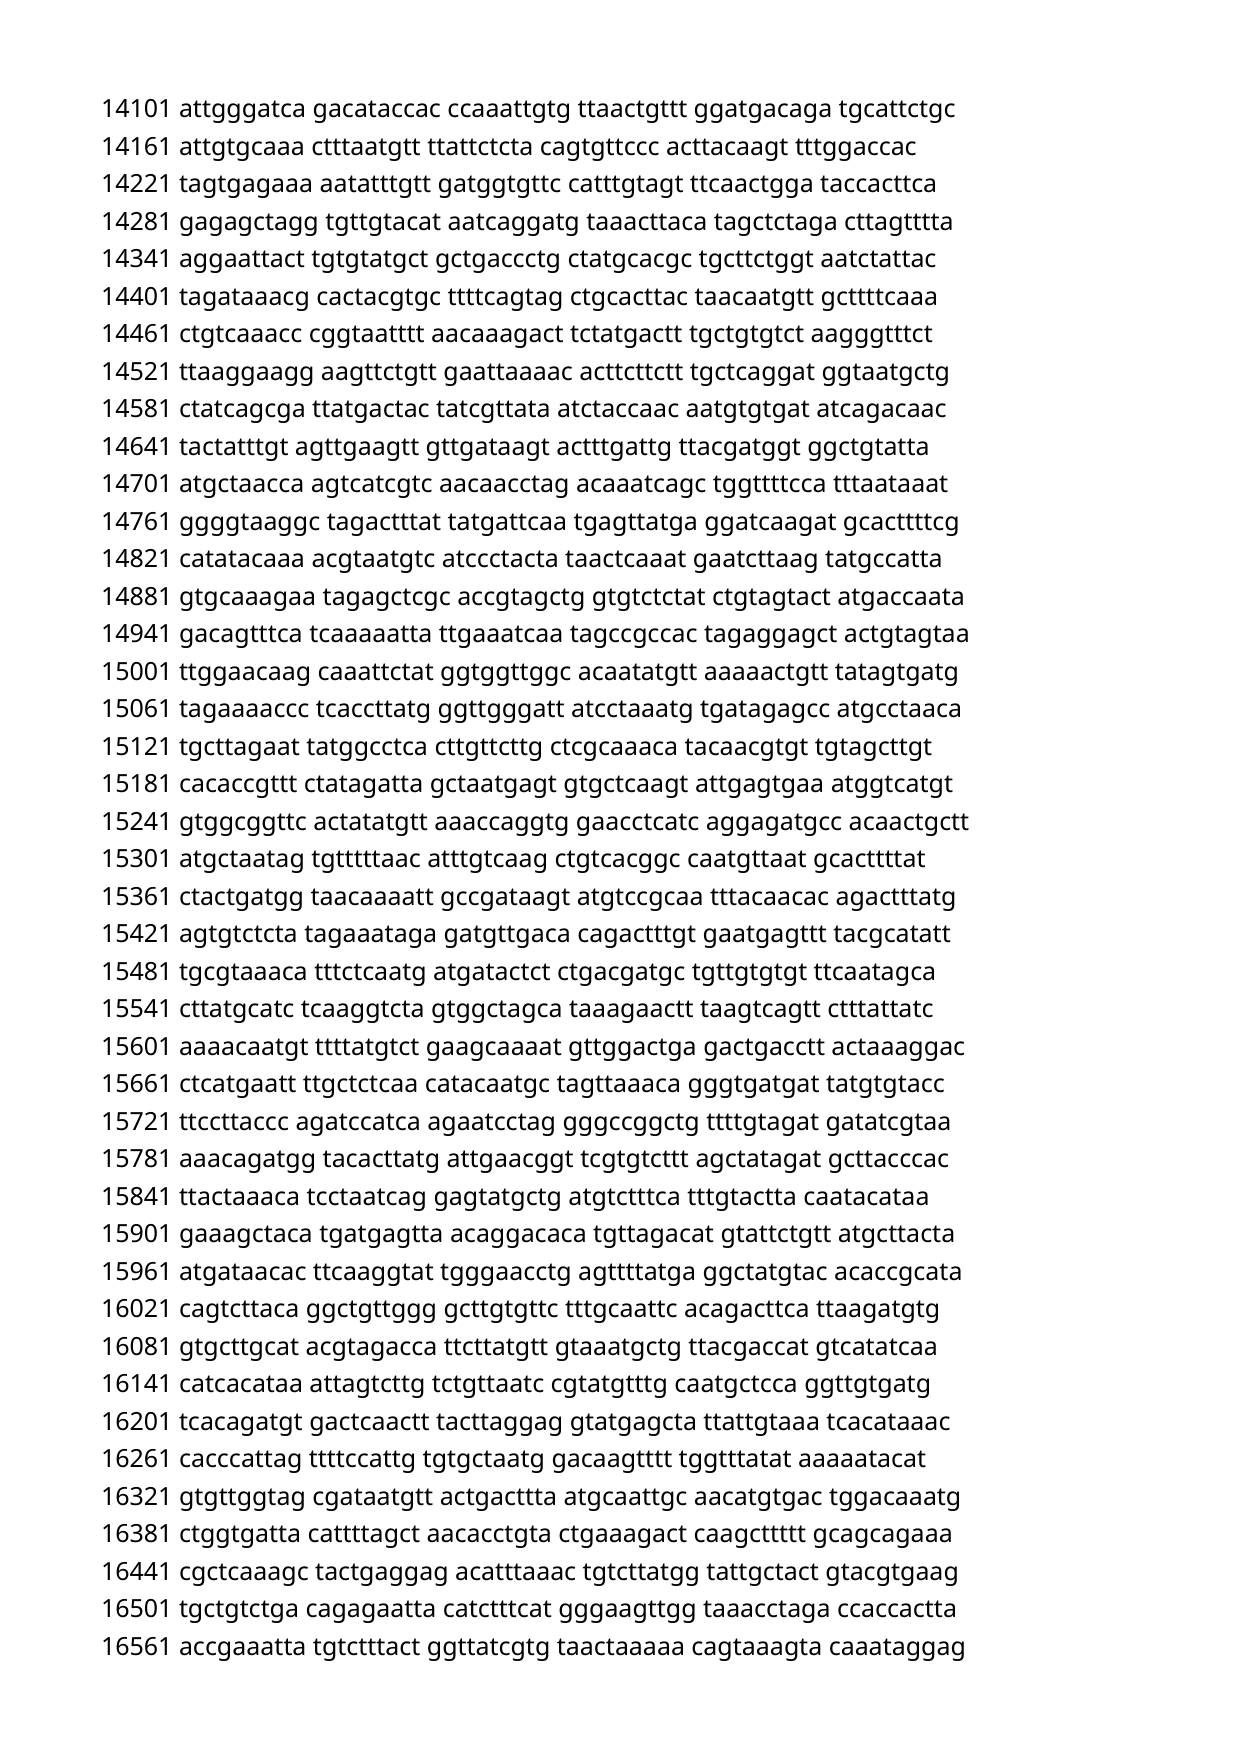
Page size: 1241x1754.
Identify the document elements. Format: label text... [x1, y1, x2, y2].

text 14581 ctatcagcga ttatgactac tatcgttata atctaccaac aatgtgtgat atcagacaac [75, 389, 1165, 427]
text 15961 atgataacac ttcaaggtat tgggaacctg agttttatga ggctatgtac acaccgcata [75, 1252, 1165, 1289]
text 14461 ctgtcaaacc cggtaatttt aacaaagact tctatgactt tgctgtgtct aagggtttct [75, 314, 1165, 352]
text 15721 ttccttaccc agatccatca agaatcctag gggccggctg ttttgtagat gatatcgtaa [75, 1102, 1165, 1139]
text 14101 attgggatca gacataccac ccaaattgtg ttaactgttt ggatgacaga tgcattctgc [75, 89, 1165, 127]
text 15361 ctactgatgg taacaaaatt gccgataagt atgtccgcaa tttacaacac agactttatg [75, 877, 1165, 914]
text 14881 gtgcaaagaa tagagctcgc accgtagctg gtgtctctat ctgtagtact atgaccaata [75, 577, 1165, 614]
text 14401 tagataaacg cactacgtgc ttttcagtag ctgcacttac taacaatgtt gcttttcaaa [75, 277, 1165, 314]
text 14761 ggggtaaggc tagactttat tatgattcaa tgagttatga ggatcaagat gcacttttcg [75, 502, 1165, 539]
text 15061 tagaaaaccc tcaccttatg ggttgggatt atcctaaatg tgatagagcc atgcctaaca [75, 689, 1165, 727]
text 15661 ctcatgaatt ttgctctcaa catacaatgc tagttaaaca gggtgatgat tatgtgtacc [75, 1064, 1165, 1102]
text 15121 tgcttagaat tatggcctca cttgttcttg ctcgcaaaca tacaacgtgt tgtagcttgt [75, 727, 1165, 764]
text 16321 gtgttggtag cgataatgtt actgacttta atgcaattgc aacatgtgac tggacaaatg [75, 1477, 1165, 1514]
text 14941 gacagtttca tcaaaaatta ttgaaatcaa tagccgccac tagaggagct actgtagtaa [75, 614, 1165, 652]
text 14641 tactatttgt agttgaagtt gttgataagt actttgattg ttacgatggt ggctgtatta [75, 427, 1165, 464]
text 15421 agtgtctcta tagaaataga gatgttgaca cagactttgt gaatgagttt tacgcatatt [75, 914, 1165, 952]
text 15481 tgcgtaaaca tttctcaatg atgatactct ctgacgatgc tgttgtgtgt ttcaatagca [75, 952, 1165, 989]
text 16201 tcacagatgt gactcaactt tacttaggag gtatgagcta ttattgtaaa tcacataaac [75, 1402, 1165, 1439]
text 16021 cagtcttaca ggctgttggg gcttgtgttc tttgcaattc acagacttca ttaagatgtg [75, 1289, 1165, 1327]
text 16561 accgaaatta tgtctttact ggttatcgtg taactaaaaa cagtaaagta caaataggag [75, 1627, 1165, 1664]
text 15841 ttactaaaca tcctaatcag gagtatgctg atgtctttca tttgtactta caatacataa [75, 1177, 1165, 1214]
text 15181 cacaccgttt ctatagatta gctaatgagt gtgctcaagt attgagtgaa atggtcatgt [75, 764, 1165, 802]
text 16261 cacccattag ttttccattg tgtgctaatg gacaagtttt tggtttatat aaaaatacat [75, 1439, 1165, 1477]
text 16381 ctggtgatta cattttagct aacacctgta ctgaaagact caagcttttt gcagcagaaa [75, 1514, 1165, 1552]
text 15301 atgctaatag tgtttttaac atttgtcaag ctgtcacggc caatgttaat gcacttttat [75, 839, 1165, 877]
text 16501 tgctgtctga cagagaatta catctttcat gggaagttgg taaacctaga ccaccactta [75, 1589, 1165, 1627]
text 14701 atgctaacca agtcatcgtc aacaacctag acaaatcagc tggttttcca tttaataaat [75, 464, 1165, 502]
text 15781 aaacagatgg tacacttatg attgaacggt tcgtgtcttt agctatagat gcttacccac [75, 1139, 1165, 1177]
text 15001 ttggaacaag caaattctat ggtggttggc acaatatgtt aaaaactgtt tatagtgatg [75, 652, 1165, 689]
text 14341 aggaattact tgtgtatgct gctgaccctg ctatgcacgc tgcttctggt aatctattac [75, 239, 1165, 277]
text 14281 gagagctagg tgttgtacat aatcaggatg taaacttaca tagctctaga cttagtttta [75, 202, 1165, 239]
text 14821 catatacaaa acgtaatgtc atccctacta taactcaaat gaatcttaag tatgccatta [75, 539, 1165, 577]
text 14521 ttaaggaagg aagttctgtt gaattaaaac acttcttctt tgctcaggat ggtaatgctg [75, 352, 1165, 389]
text 15541 cttatgcatc tcaaggtcta gtggctagca taaagaactt taagtcagtt ctttattatc [75, 989, 1165, 1027]
text 15901 gaaagctaca tgatgagtta acaggacaca tgttagacat gtattctgtt atgcttacta [75, 1214, 1165, 1252]
text 14161 attgtgcaaa ctttaatgtt ttattctcta cagtgttccc acttacaagt tttggaccac [75, 127, 1165, 164]
text 16441 cgctcaaagc tactgaggag acatttaaac tgtcttatgg tattgctact gtacgtgaag [75, 1552, 1165, 1589]
text 16141 catcacataa attagtcttg tctgttaatc cgtatgtttg caatgctcca ggttgtgatg [75, 1364, 1165, 1402]
text 14221 tagtgagaaa aatatttgtt gatggtgttc catttgtagt ttcaactgga taccacttca [75, 164, 1165, 202]
text 15241 gtggcggttc actatatgtt aaaccaggtg gaacctcatc aggagatgcc acaactgctt [75, 802, 1165, 839]
text 15601 aaaacaatgt ttttatgtct gaagcaaaat gttggactga gactgacctt actaaaggac [75, 1027, 1165, 1064]
text 16081 gtgcttgcat acgtagacca ttcttatgtt gtaaatgctg ttacgaccat gtcatatcaa [75, 1327, 1165, 1364]
